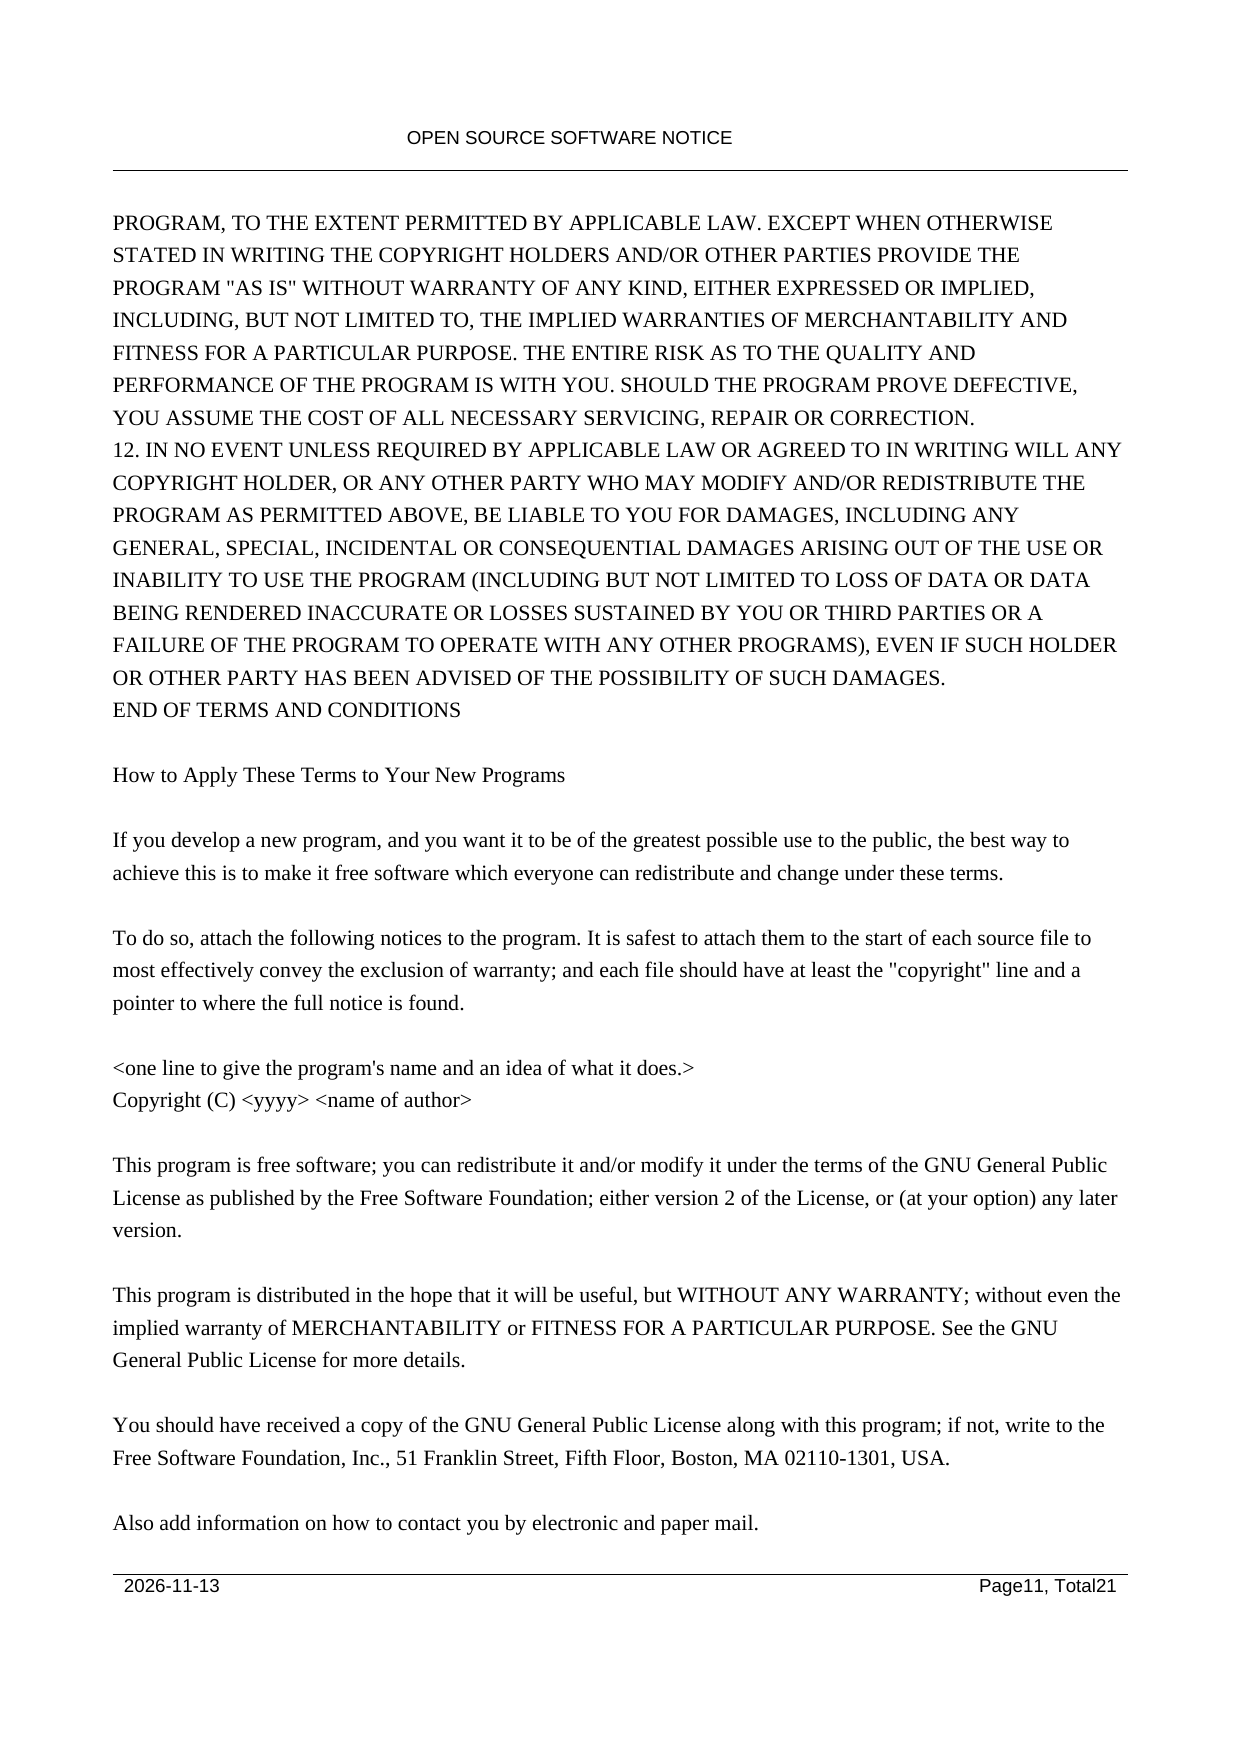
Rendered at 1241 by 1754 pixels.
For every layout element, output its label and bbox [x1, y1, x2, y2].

text [112, 206, 1128, 1539]
